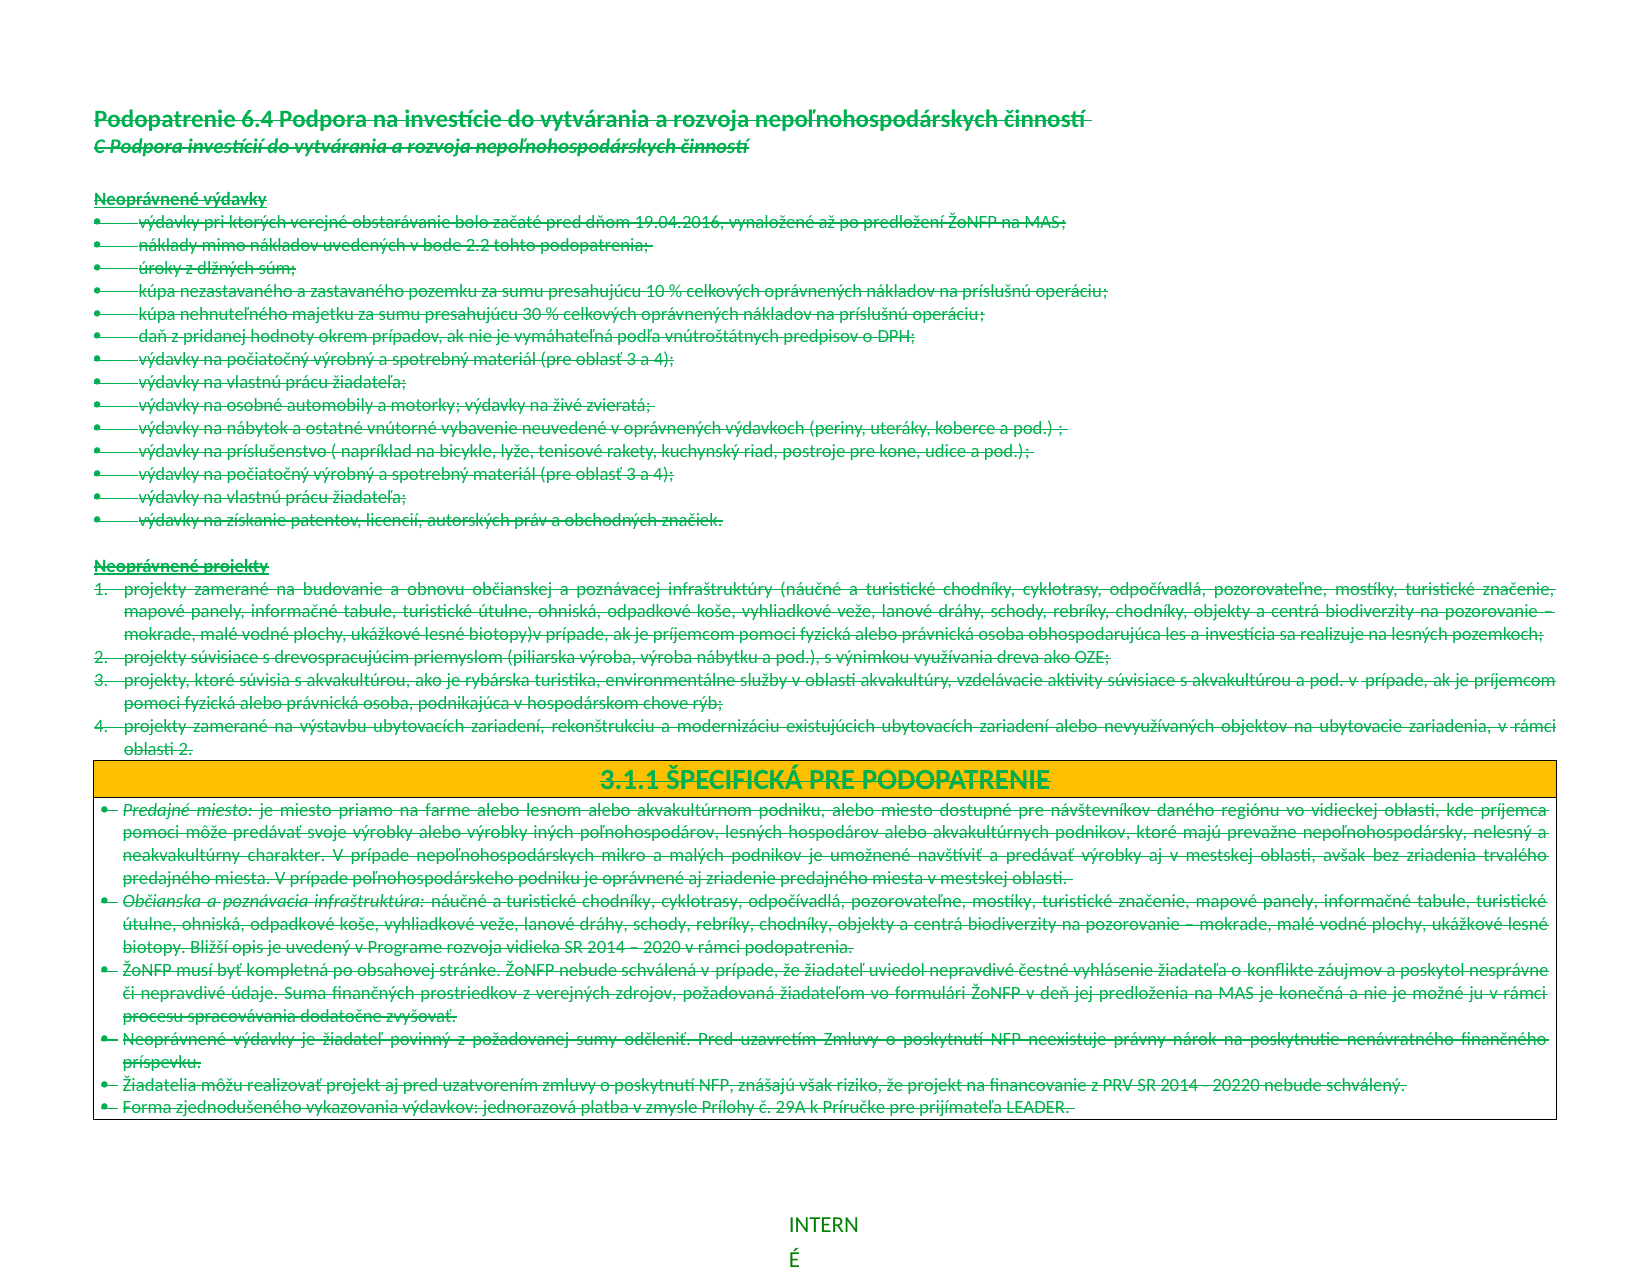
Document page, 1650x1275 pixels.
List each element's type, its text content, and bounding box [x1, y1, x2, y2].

text C Podpora investícií do vytvárania a rozvoja nepoľnohospodárskych činností [94, 134, 1556, 159]
list výdavky na počiatočný výrobný a spotrebný materiál (pre oblasť 3 a 4); [94, 348, 1556, 371]
table_cell Predajné miesto: je miesto priamo na farme alebo lesnom alebo akvakultúrnom podniku, alebo miesto dostupné pre návštevníkov daného regiónu vo vidieckej oblasti, kde príjemca pomoci môže predávať svoje výrobky alebo výrobky iných poľnohospodárov, lesných hospodárov alebo akvakultúrnych podnikov, ktoré majú prevažne nepoľnohospodársky, nelesný a neakvakultúrny charakter. V prípade nepoľnohospodárskych mikro a malých podnikov je umožnené navštíviť a predávať výrobky aj v mestskej oblasti, avšak bez zriadenia trvalého predajného miesta. V prípade poľnohospodárskeho podniku je oprávnené aj zriadenie predajného miesta v mestskej oblasti. Občianska a poznávacia infraštruktúra: náučné a turistické chodníky, cyklotrasy, odpočívadlá, pozorovateľne, mostíky, turistické značenie, mapové panely, informačné tabule, turistické útulne, ohniská, odpadkové koše, vyhliadkové veže, lanové dráhy, schody, rebríky, chodníky, objekty a centrá biodiverzity na pozorovanie – mokrade, malé vodné plochy, ukážkové lesné biotopy. Bližší opis je uvedený v Programe rozvoja vidieka SR 2014 – 2020 v rámci podopatrenia. ŽoNFP musí byť kompletná po obsahovej stránke. ŽoNFP nebude schválená v prípade, že žiadateľ uviedol nepravdivé čestné vyhlásenie žiadateľa o konflikte záujmov a poskytol nesprávne či nepravdivé údaje. Suma finančných prostriedkov z verejných zdrojov, požadovaná žiadateľom vo formulári ŽoNFP v deň jej predloženia na MAS je konečná a nie je možné ju v rámci procesu spracovávania dodatočne zvyšovať. Neoprávnené výdavky je žiadateľ povinný z požadovanej sumy odčleniť. Pred uzavretím Zmluvy o poskytnutí NFP neexistuje právny nárok na poskytnutie nenávratného finančného príspevku. Žiadatelia môžu realizovať projekt aj pred uzatvorením zmluvy o poskytnutí NFP, znášajú však riziko, že projekt na financovanie z PRV SR 2014 - 20220 nebude schválený. Forma zjednodušeného vykazovania výdavkov: jednorazová platba v zmysle Prílohy č. 29A k Príručke pre prijímateľa LEADER. [94, 798, 1556, 1119]
list kúpa nezastavaného a zastavaného pozemku za sumu presahujúcu 10 % celkových oprávnených nákladov na príslušnú operáciu; [94, 279, 1556, 302]
list výdavky na príslušenstvo ( napríklad na bicykle, lyže, tenisové rakety, kuchynský riad, postroje pre kone, udice a pod.); [94, 439, 1556, 462]
list úroky z dlžných súm; [94, 256, 1556, 279]
table_header 3.1.1 ŠpecificKÁ PRE PODOPATRENIE [94, 761, 1556, 797]
list projekty, ktoré súvisia s akvakultúrou, ako je rybárska turistika, environmentálne služby v oblasti akvakultúry, vzdelávacie aktivity súvisiace s akvakultúrou a pod. v prípade, ak je príjemcom pomoci fyzická alebo právnická osoba, podnikajúca v hospodárskom chove rýb; [94, 668, 1556, 714]
list projekty súvisiace s drevospracujúcim priemyslom (piliarska výroba, výroba nábytku a pod.), s výnimkou využívania dreva ako OZE; [94, 646, 1556, 668]
list výdavky na osobné automobily a motorky; výdavky na živé zvieratá; [94, 393, 1556, 416]
text Neoprávnené projekty [94, 554, 1556, 577]
list výdavky na nábytok a ostatné vnútorné vybavenie neuvedené v oprávnených výdavkoch (periny, uteráky, koberce a pod.) ; [94, 416, 1556, 439]
list projekty zamerané na budovanie a obnovu občianskej a poznávacej infraštruktúry (náučné a turistické chodníky, cyklotrasy, odpočívadlá, pozorovateľne, mostíky, turistické značenie, mapové panely, informačné tabule, turistické útulne, ohniská, odpadkové koše, vyhliadkové veže, lanové dráhy, schody, rebríky, chodníky, objekty a centrá biodiverzity na pozorovanie – mokrade, malé vodné plochy, ukážkové lesné biotopy)v prípade, ak je príjemcom pomoci fyzická alebo právnická osoba obhospodarujúca les a investícia sa realizuje na lesných pozemkoch; [94, 590, 1556, 646]
list náklady mimo nákladov uvedených v bode 2.2 tohto podopatrenia; [94, 233, 1556, 256]
text Neoprávnené výdavky [94, 187, 1556, 210]
list výdavky na vlastnú prácu žiadateľa; [94, 485, 1556, 508]
text Podopatrenie 6.4 Podpora na investície do vytvárania a rozvoja nepoľnohospodárskych činností [94, 103, 1556, 134]
list výdavky na vlastnú prácu žiadateľa; [94, 371, 1556, 393]
list projekty zamerané na výstavbu ubytovacích zariadení, rekonštrukciu a modernizáciu existujúcich ubytovacích zariadení alebo nevyužívaných objektov na ubytovacie zariadenia, v rámci oblasti 2. [94, 714, 1556, 760]
list výdavky na získanie patentov, licencií, autorských práv a obchodných značiek. [94, 508, 1556, 531]
list výdavky na počiatočný výrobný a spotrebný materiál (pre oblasť 3 a 4); [94, 462, 1556, 485]
list kúpa nehnuteľného majetku za sumu presahujúcu 30 % celkových oprávnených nákladov na príslušnú operáciu; [94, 302, 1556, 325]
list výdavky pri ktorých verejné obstarávanie bolo začaté pred dňom 19.04.2016, vynaložené až po predložení ŽoNFP na MAS; [94, 210, 1556, 233]
list daň z pridanej hodnoty okrem prípadov, ak nie je vymáhateľná podľa vnútroštátnych predpisov o DPH; [94, 325, 1556, 348]
